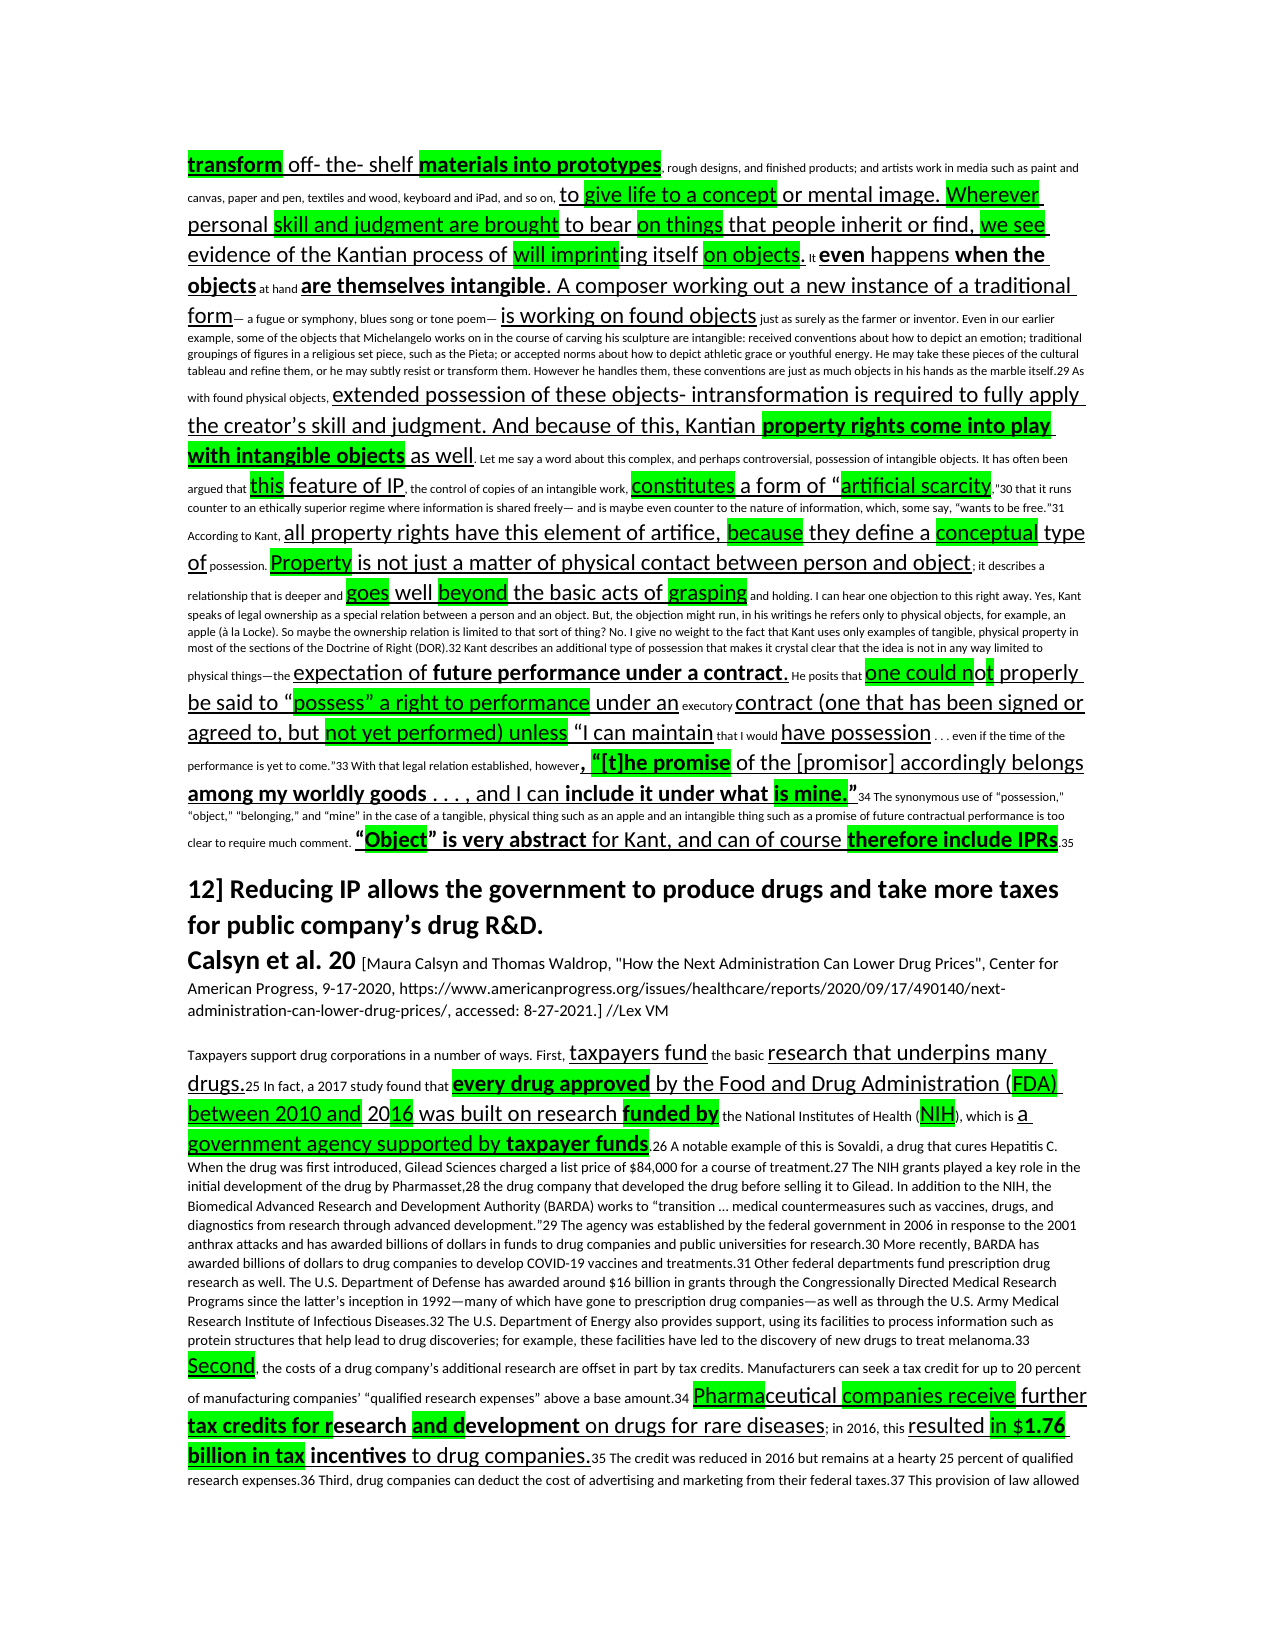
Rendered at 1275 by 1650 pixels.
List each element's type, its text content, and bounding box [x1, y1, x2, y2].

subtitle 12] Reducing IP allows the government to produce drugs and take more taxes for public company’s drug R&D. [187, 872, 1087, 941]
text Calsyn et al. 20 [Maura Calsyn and Thomas Waldrop, "How the Next Administration Can Lower Drug Prices", Center for American Progress, 9-17-2020, https://www.americanprogress.org/issues/healthcare/reports/2020/09/17/490140/next-administration-can-lower-drug-prices/, accessed: 8-27-2021.] //Lex VM [187, 943, 1087, 1020]
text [187, 150, 1087, 853]
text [187, 1038, 1087, 1489]
